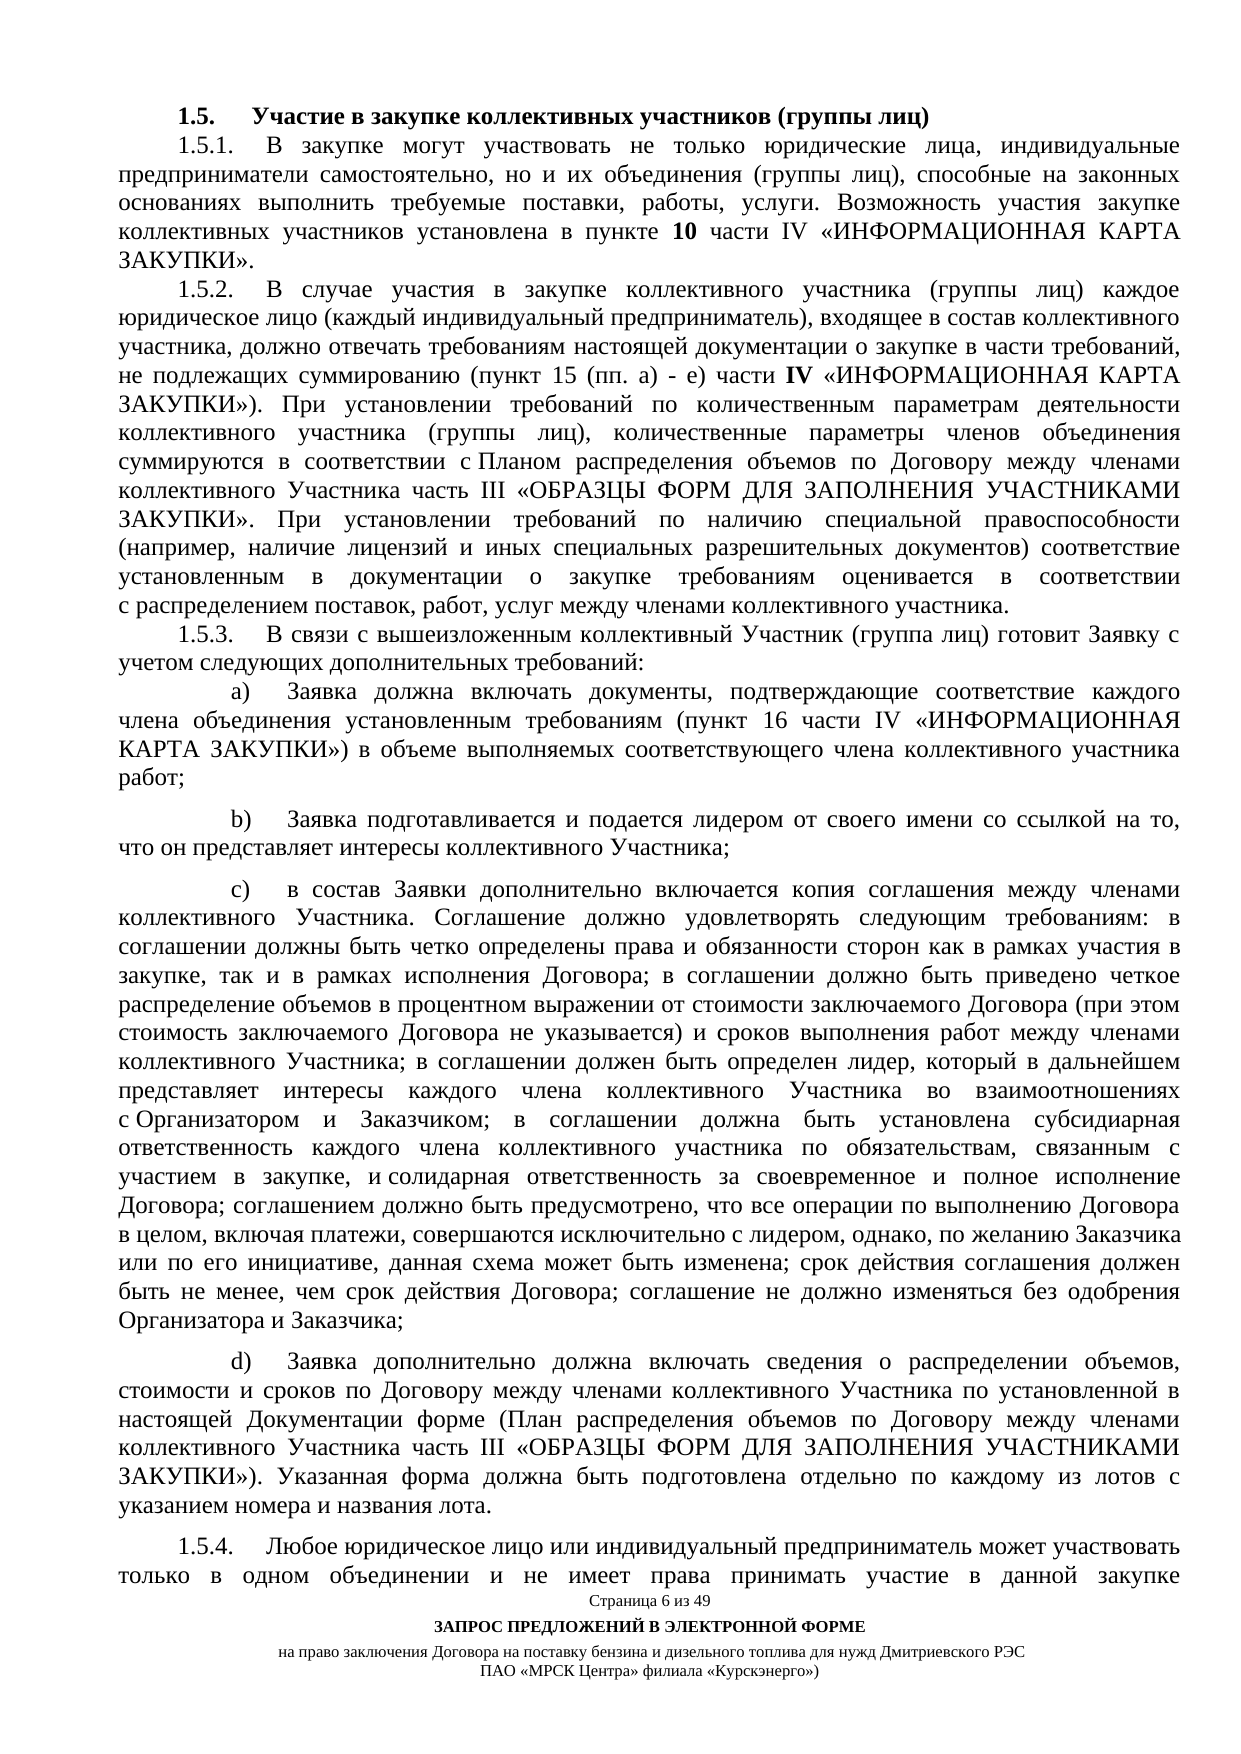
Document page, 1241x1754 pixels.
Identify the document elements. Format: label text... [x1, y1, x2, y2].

subtitle В закупке могут участвовать не только юридические лица, индивидуальные предприниматели самостоятельно, но и их объединения (группы лиц), способные на законных основаниях выполнить требуемые поставки, работы, услуги. Возможность участия закупке коллективных участников установлена в пункте 10 части IV «ИНФОРМАЦИОННАЯ КАРТА ЗАКУПКИ». [118, 130, 1181, 274]
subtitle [118, 1531, 1181, 1589]
list Заявка дополнительно должна включать сведения о распределении объемов, стоимости и сроков по Договору между членами коллективного Участника по установленной в настоящей Документации форме (План распределения объемов по Договору между членами коллективного Участника часть III «ОБРАЗЦЫ ФОРМ ДЛЯ ЗАПОЛНЕНИЯ УЧАСТНИКАМИ ЗАКУПКИ»). Указанная форма должна быть подготовлена отдельно по каждому из лотов с указанием номера и названия лота. [118, 1346, 1181, 1519]
list в состав Заявки дополнительно включается копия соглашения между членами коллективного Участника. Соглашение должно удовлетворять следующим требованиям: в соглашении должны быть четко определены права и обязанности сторон как в рамках участия в закупке, так и в рамках исполнения Договора; в соглашении должно быть приведено четкое распределение объемов в процентном выражении от стоимости заключаемого Договора (при этом стоимость заключаемого Договора не указывается) и сроков выполнения работ между членами коллективного Участника; в соглашении должен быть определен лидер, который в дальнейшем представляет интересы каждого члена коллективного Участника во взаимоотношениях с Организатором и Заказчиком; в соглашении должна быть установлена субсидиарная ответственность каждого члена коллективного участника по обязательствам, связанным с участием в закупке, и солидарная ответственность за своевременное и полное исполнение Договора; соглашением должно быть предусмотрено, что все операции по выполнению Договора в целом, включая платежи, совершаются исключительно с лидером, однако, по желанию Заказчика или по его инициативе, данная схема может быть изменена; срок действия соглашения должен быть не менее, чем срок действия Договора; соглашение не должно изменяться без одобрения Организатора и Заказчика; [118, 874, 1181, 1334]
list Заявка должна включать документы, подтверждающие соответствие каждого члена объединения установленным требованиям (пункт 16 части IV «ИНФОРМАЦИОННАЯ КАРТА ЗАКУПКИ») в объеме выполняемых соответствующего члена коллективного участника работ; [118, 676, 1181, 791]
list Заявка подготавливается и подается лидером от своего имени со ссылкой на то, что он представляет интересы коллективного Участника; [118, 804, 1181, 861]
subtitle В связи с вышеизложенным коллективный Участник (группа лиц) готовит Заявку с учетом следующих дополнительных требований: [118, 619, 1181, 676]
subtitle Участие в закупке коллективных участников (группы лиц) [118, 101, 1181, 130]
subtitle В случае участия в закупке коллективного участника (группы лиц) каждое юридическое лицо (каждый индивидуальный предприниматель), входящее в состав коллективного участника, должно отвечать требованиям настоящей документации о закупке в части требований, не подлежащих суммированию (пункт 15 (пп. а) - е) части IV «ИНФОРМАЦИОННАЯ КАРТА ЗАКУПКИ»). При установлении требований по количественным параметрам деятельности коллективного участника (группы лиц), количественные параметры членов объединения суммируются в соответствии с Планом распределения объемов по Договору между членами коллективного Участника часть III «ОБРАЗЦЫ ФОРМ ДЛЯ ЗАПОЛНЕНИЯ УЧАСТНИКАМИ ЗАКУПКИ». При установлении требований по наличию специальной правоспособности (например, наличие лицензий и иных специальных разрешительных документов) соответствие установленным в документации о закупке требованиям оценивается в соответствии с распределением поставок, работ, услуг между членами коллективного участника. [118, 274, 1181, 619]
